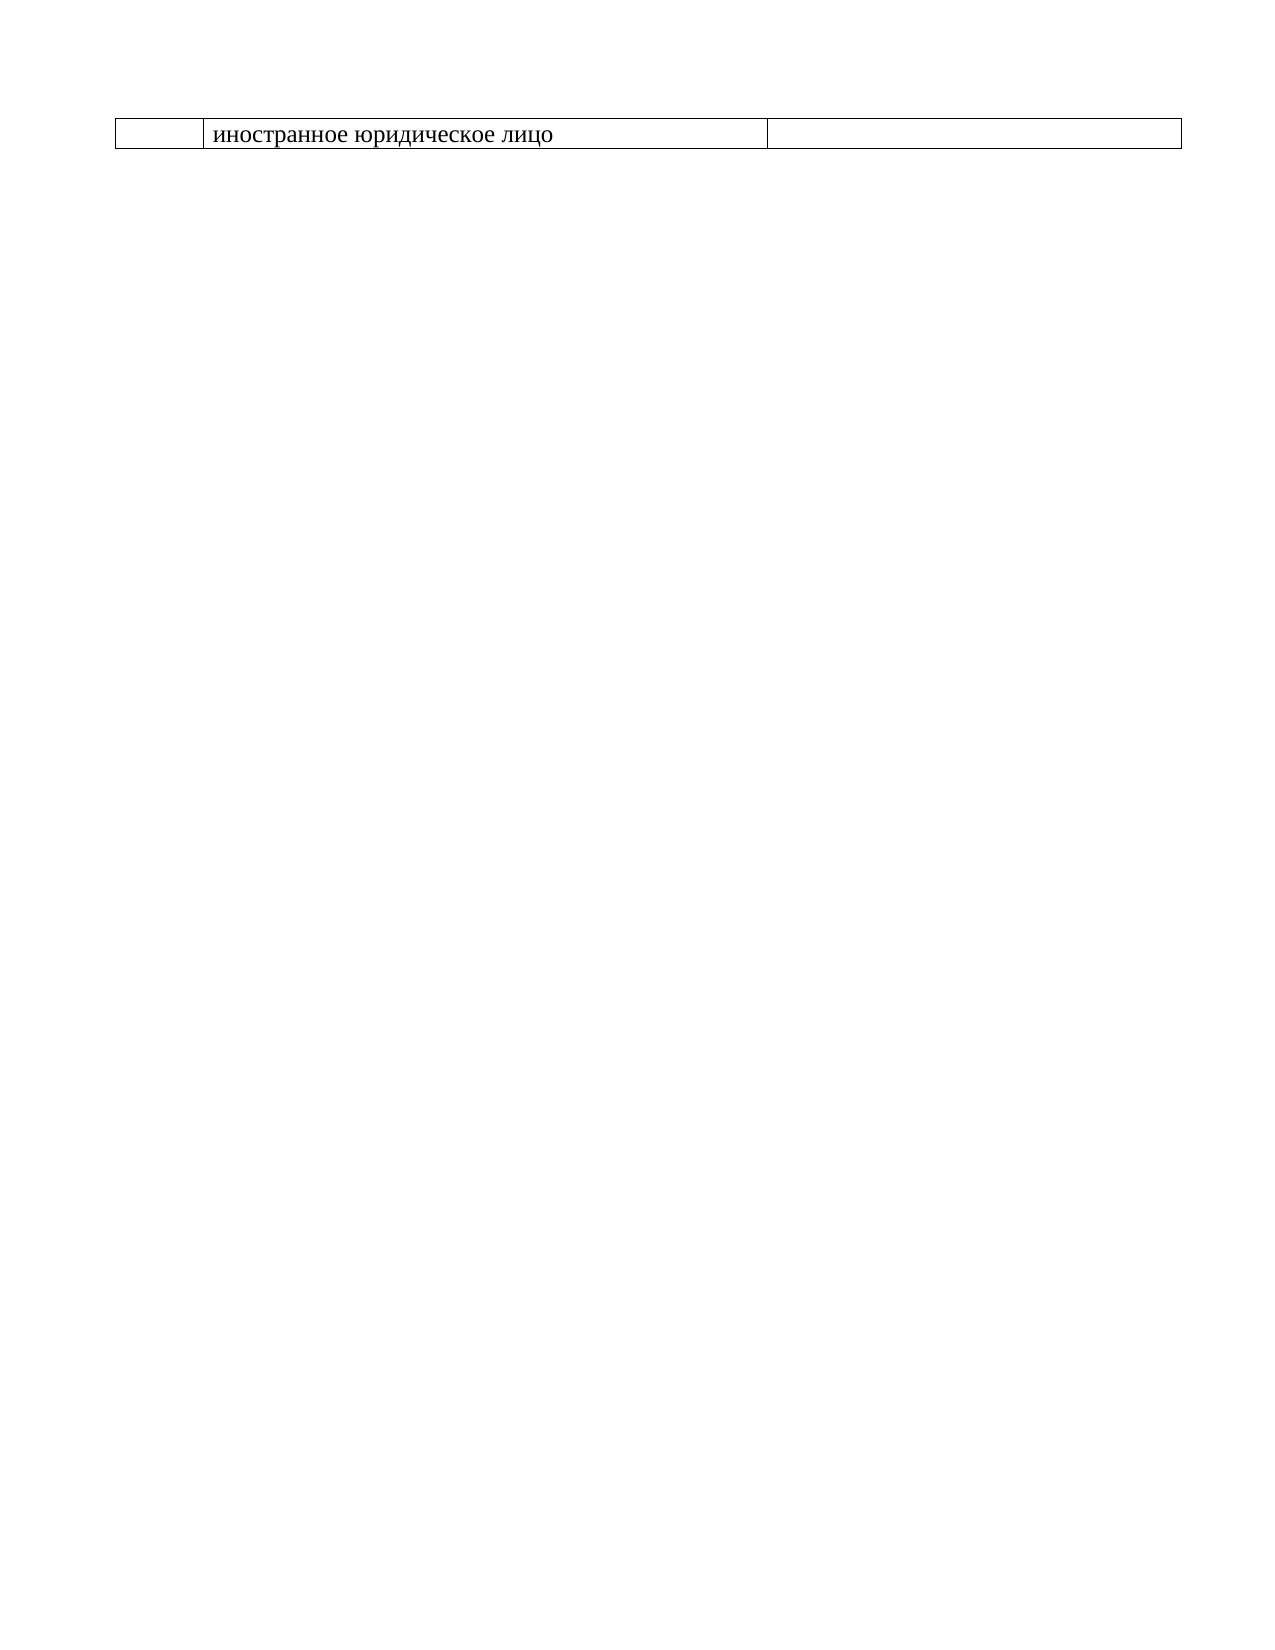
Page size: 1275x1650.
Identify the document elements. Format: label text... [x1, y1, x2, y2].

table_cell 1.2.4 [116, 119, 203, 148]
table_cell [204, 119, 767, 148]
table_cell [768, 119, 1181, 148]
